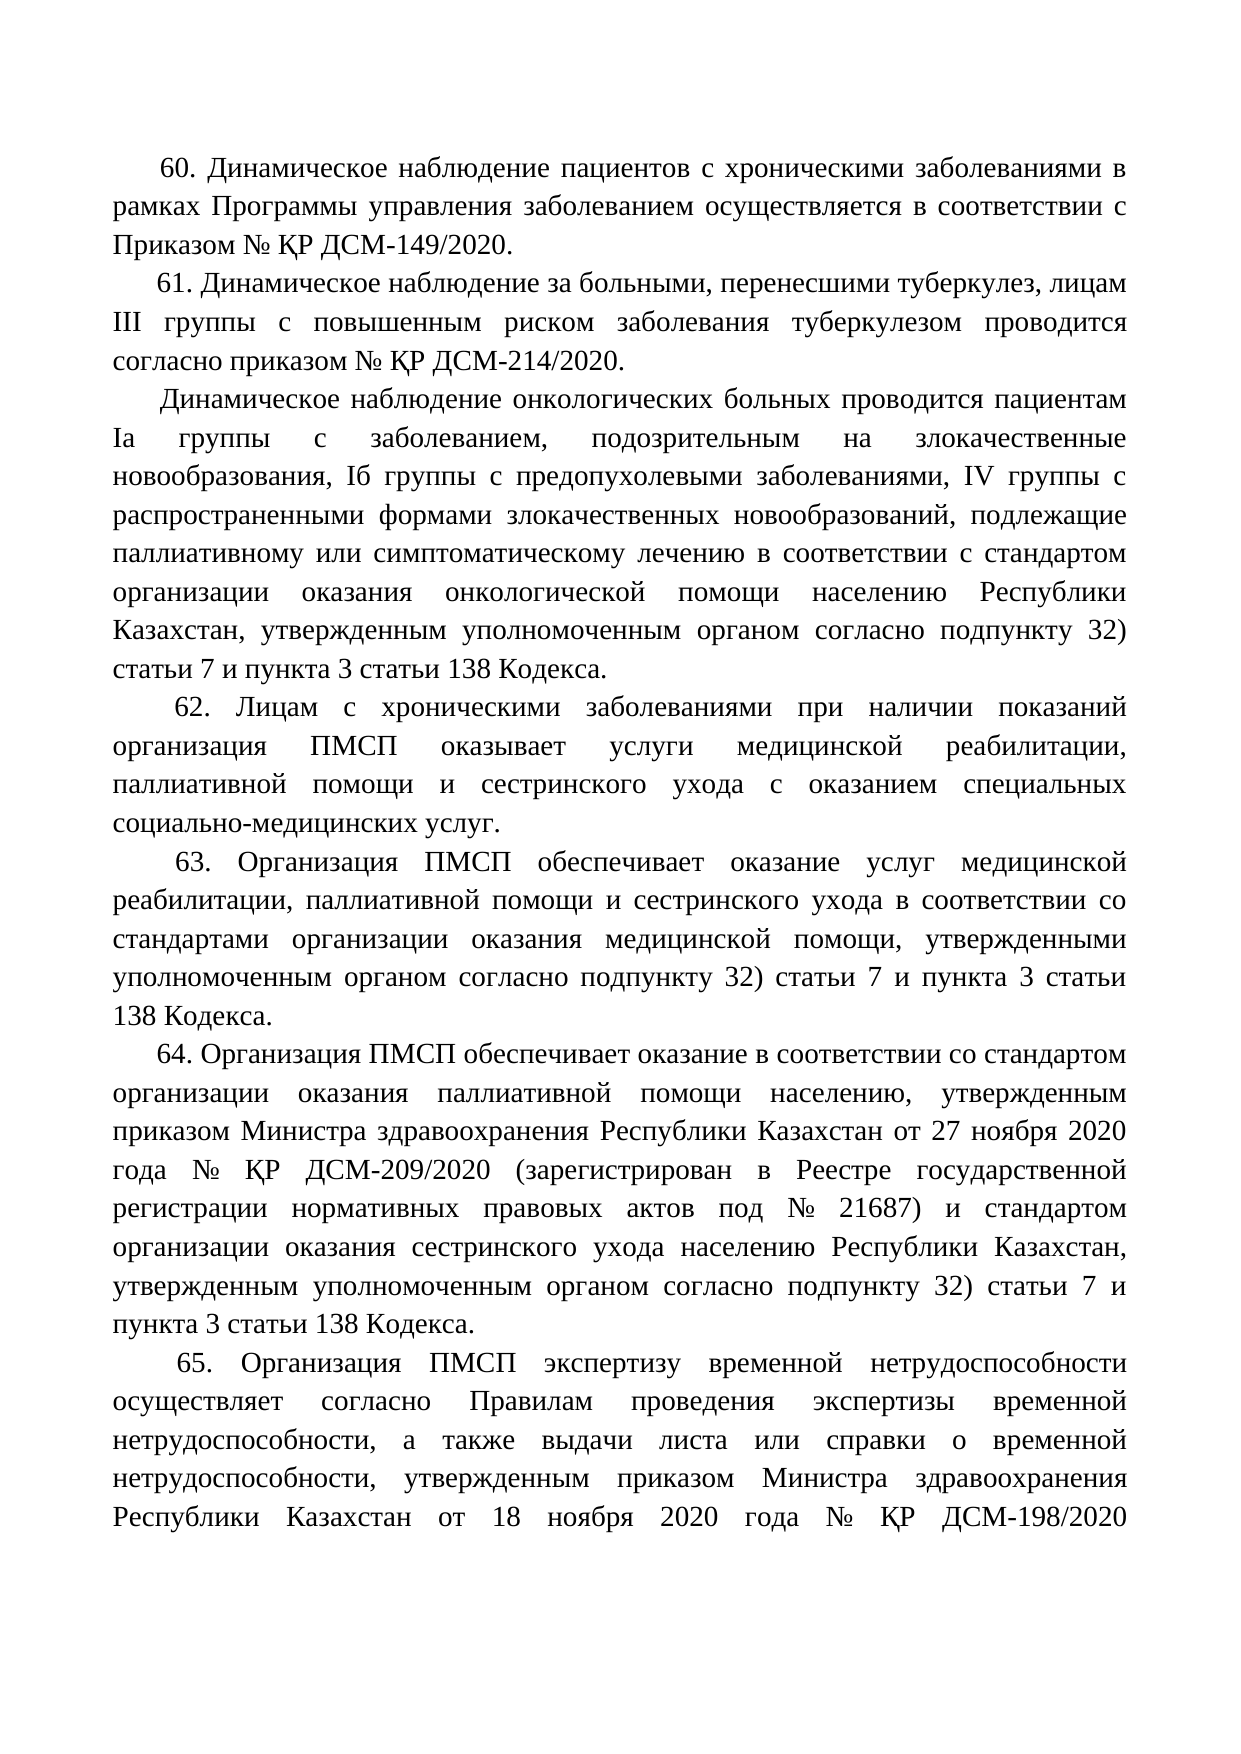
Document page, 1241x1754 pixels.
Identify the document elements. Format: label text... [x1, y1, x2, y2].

text 63. Организация ПМСП обеспечивает оказание услуг медицинской реабилитации, паллиативной помощи и сестринского ухода в соответствии со стандартами организации оказания медицинской помощи, утвержденными уполномоченным органом согласно подпункту 32) статьи 7 и пункта 3 статьи 138 Кодекса. [112, 844, 1128, 1031]
text 62. Лицам с хроническими заболеваниями при наличии показаний организация ПМСП оказывает услуги медицинской реабилитации, паллиативной помощи и сестринского ухода с оказанием специальных социально-медицинских услуг. [112, 689, 1128, 839]
text 60. Динамическое наблюдение пациентов с хроническими заболеваниями в рамках Программы управления заболеванием осуществляется в соответствии с Приказом № ҚР ДСМ-149/2020. [112, 150, 1128, 261]
text 64. Организация ПМСП обеспечивает оказание в соответствии со стандартом организации оказания паллиативной помощи населению, утвержденным приказом Министра здравоохранения Республики Казахстан от 27 ноября 2020 года № ҚР ДСМ-209/2020 (зарегистрирован в Реестре государственной регистрации нормативных правовых актов под № 21687) и стандартом организации оказания сестринского ухода населению Республики Казахстан, утвержденным уполномоченным органом согласно подпункту 32) статьи 7 и пункта 3 статьи 138 Кодекса. [112, 1036, 1128, 1340]
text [112, 1345, 1128, 1532]
text 61. Динамическое наблюдение за больными, перенесшими туберкулез, лицам III группы с повышенным риском заболевания туберкулезом проводится согласно приказом № ҚР ДСМ-214/2020. [112, 266, 1128, 376]
text Динамическое наблюдение онкологических больных проводится пациентам Ia группы с заболеванием, подозрительным на злокачественные новообразования, Iб группы с предопухолевыми заболеваниями, IV группы с распространенными формами злокачественных новообразований, подлежащие паллиативному или симптоматическому лечению в соответствии с стандартом организации оказания онкологической помощи населению Республики Казахстан, утвержденным уполномоченным органом согласно подпункту 32) статьи 7 и пункта 3 статьи 138 Кодекса. [112, 381, 1128, 684]
